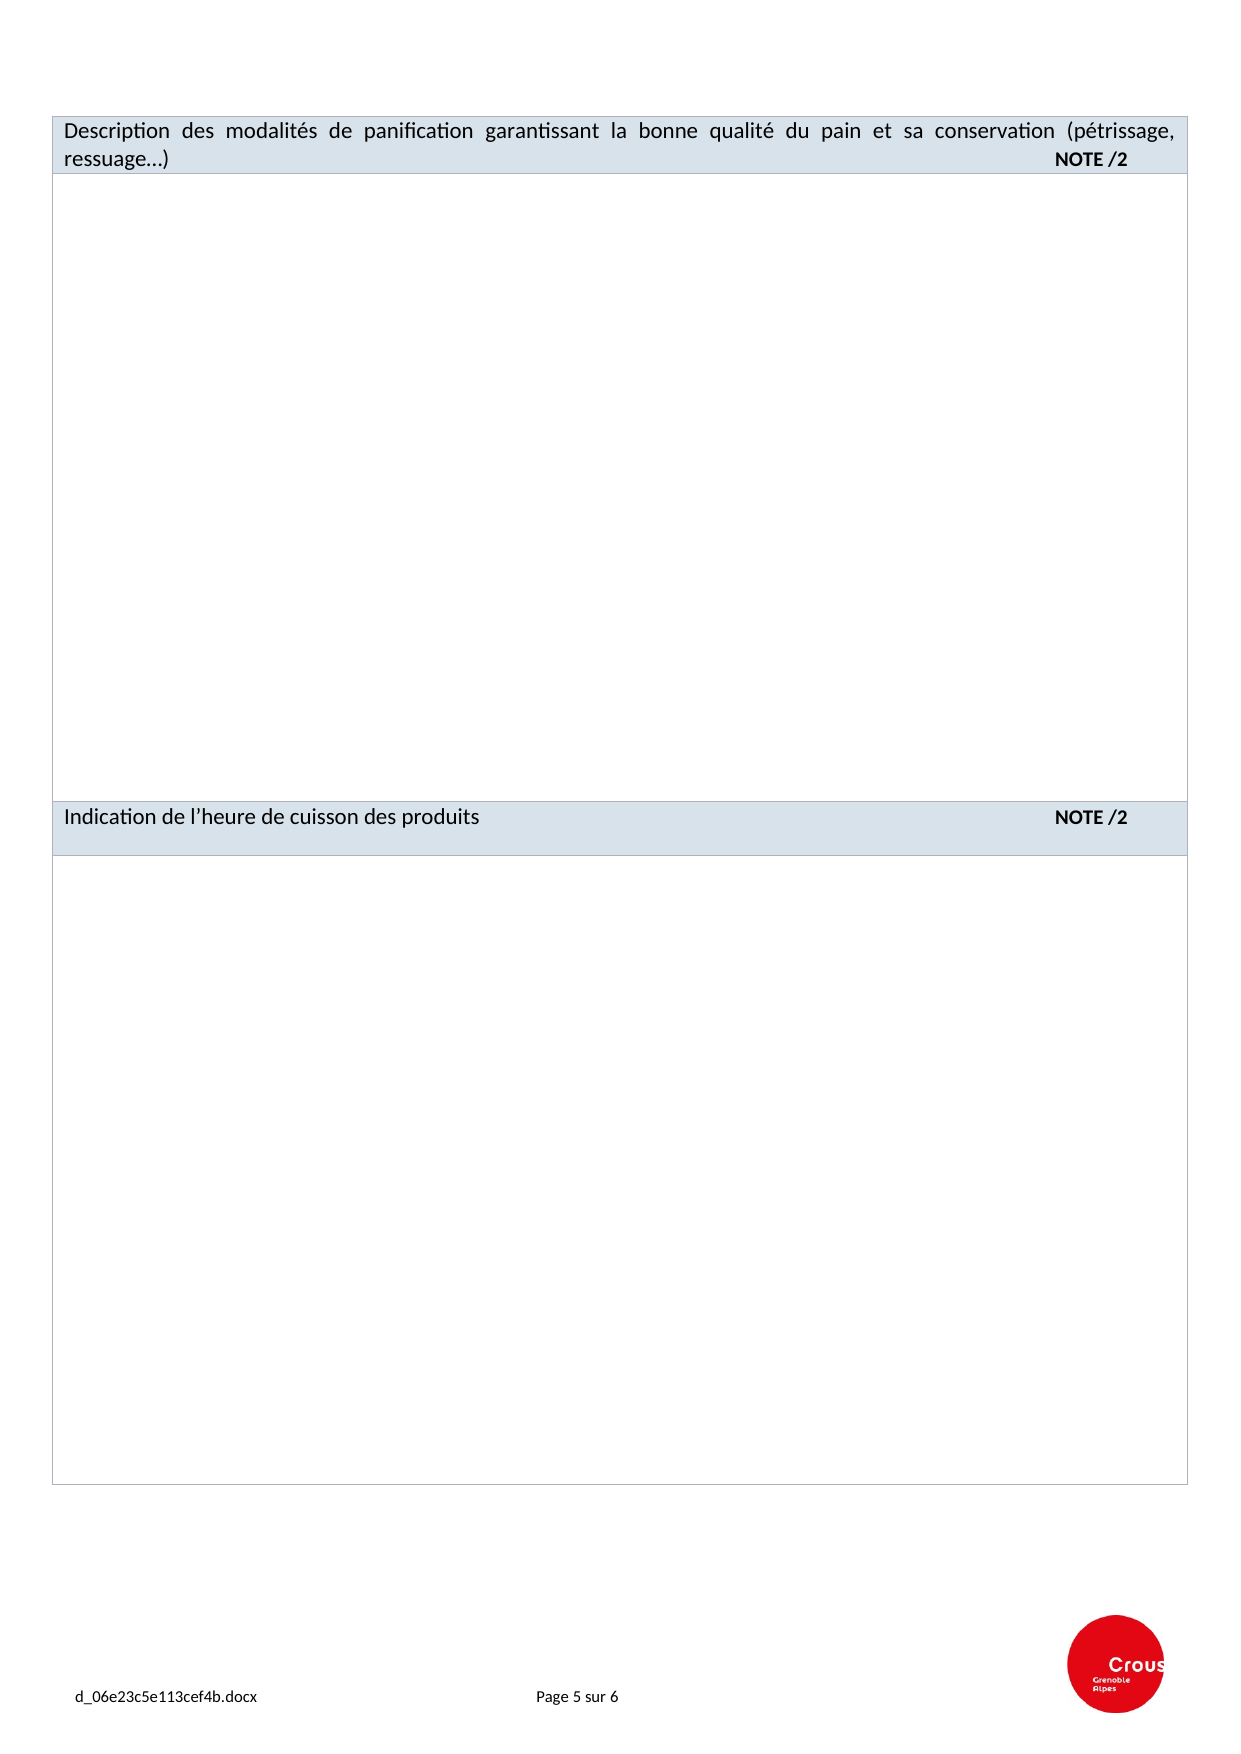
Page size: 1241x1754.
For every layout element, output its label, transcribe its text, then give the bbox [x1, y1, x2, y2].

picture [1067, 1615, 1164, 1713]
table_cell [53, 174, 1187, 801]
table_header Description des modalités de panification garantissant la bonne qualité du pain et sa conservation (pétrissage, ressuage…) NOTE /2 [53, 117, 1187, 173]
table_cell Indication de l’heure de cuisson des produits NOTE /2 [53, 802, 1187, 855]
table_cell [53, 856, 1187, 1484]
